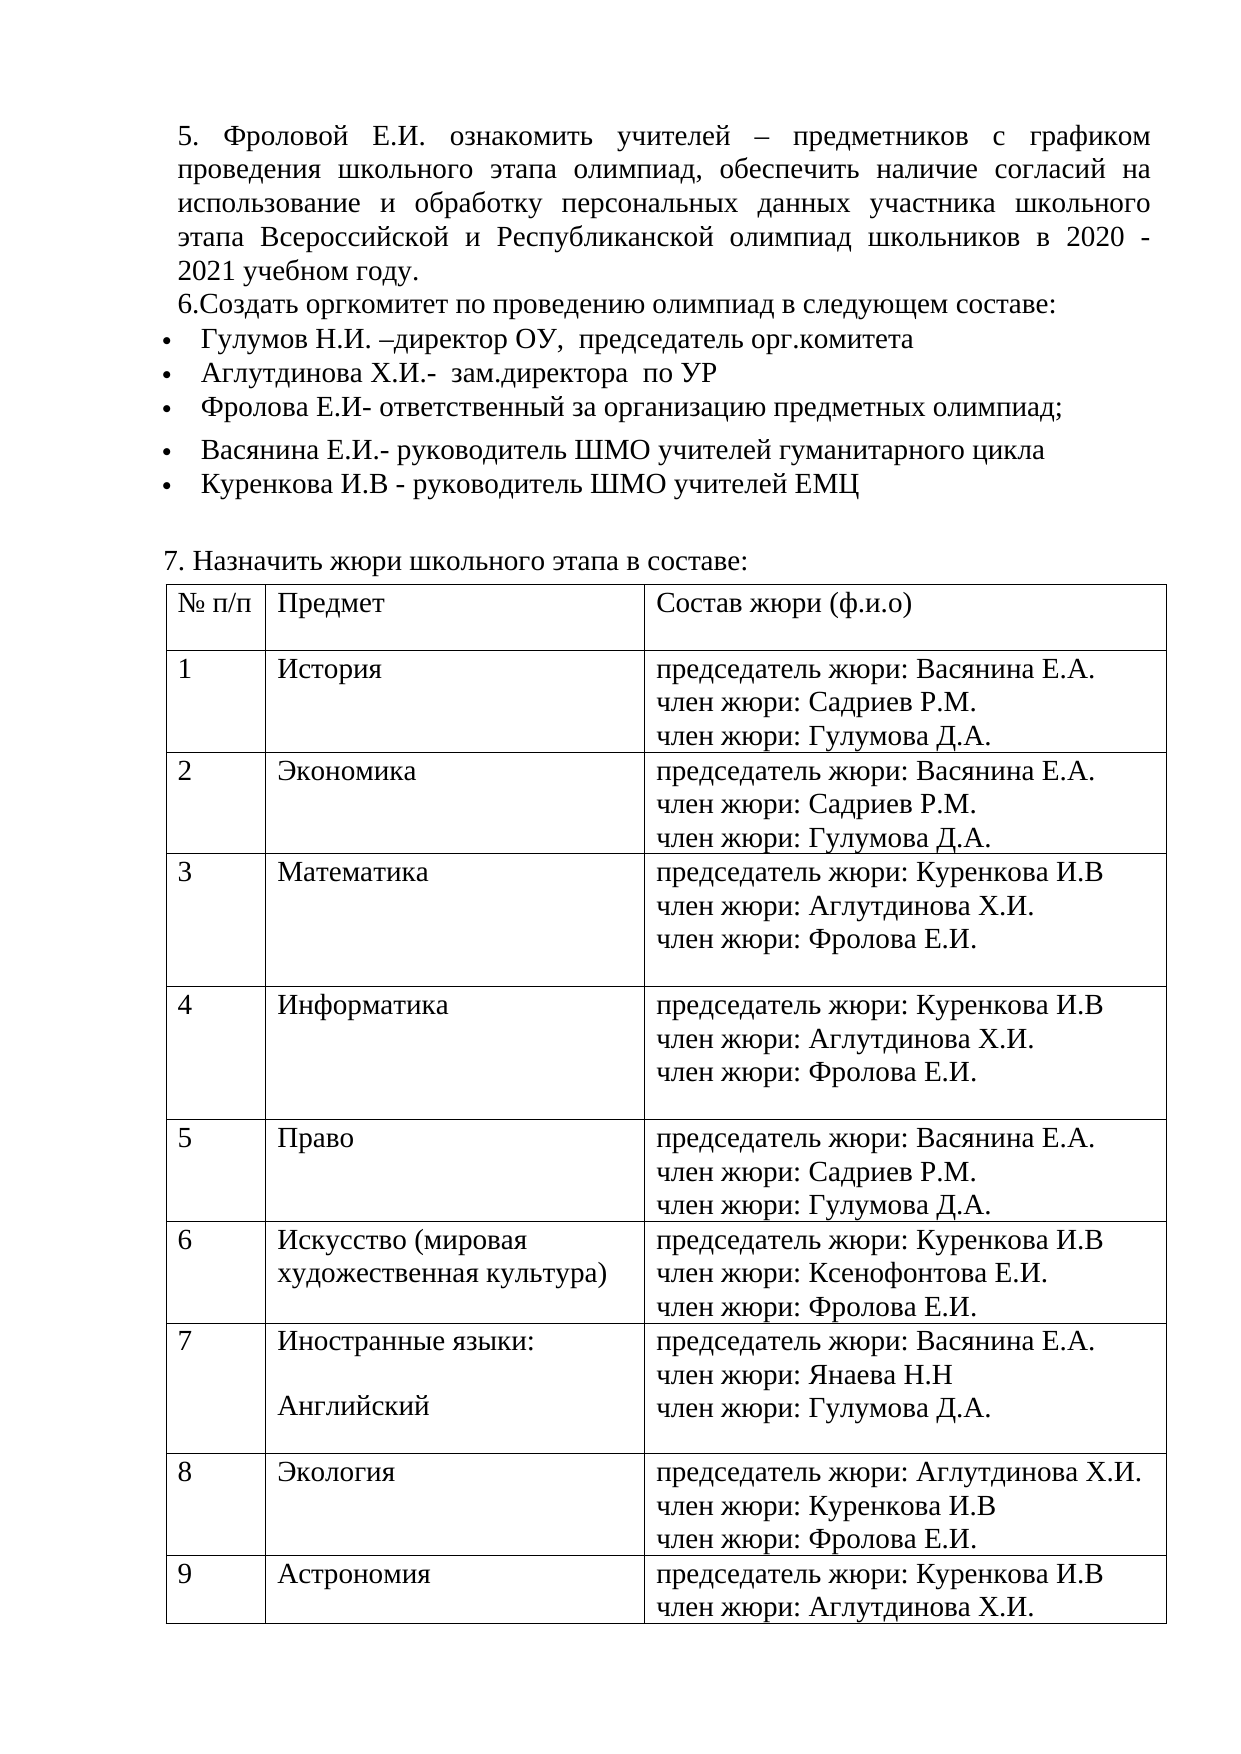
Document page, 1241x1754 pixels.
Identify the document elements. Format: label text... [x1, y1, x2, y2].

list Куренкова И.В - руководитель ШМО учителей ЕМЦ [163, 465, 1152, 500]
text 7. Назначить жюри школьного этапа в составе: [163, 542, 1152, 576]
table_cell История [266, 651, 644, 752]
text 6.Создать оргкомитет по проведению олимпиад в следующем составе: [177, 286, 1152, 320]
list Васянина Е.И.- руководитель ШМО учителей гуманитарного цикла [163, 431, 1152, 465]
table_cell председатель жюри: Васянина Е.А. член жюри: Садриев Р.М. член жюри: Гулумова Д.А. [645, 1120, 1166, 1221]
list Гулумов Н.И. –директор ОУ, председатель орг.комитета [163, 320, 1152, 354]
table_cell Математика [266, 854, 644, 986]
table_cell Информатика [266, 987, 644, 1119]
table_cell 7 [167, 1324, 265, 1453]
table_header № п/п [167, 585, 265, 650]
table_header Предмет [266, 585, 644, 650]
table_cell 2 [167, 753, 265, 853]
table_cell 9 [167, 1556, 265, 1623]
text 5. Фроловой Е.И. ознакомить учителей – предметников с графиком проведения школьного этапа олимпиад, обеспечить наличие согласий на использование и обработку персональных данных участника школьного этапа Всероссийской и Республиканской олимпиад школьников в 2020 - 2021 учебном году. [177, 118, 1152, 286]
table_cell Право [266, 1120, 644, 1221]
table_cell председатель жюри: Куренкова И.В член жюри: Аглутдинова Х.И. член жюри: Фролова Е.И. [645, 987, 1166, 1119]
table_cell 8 [167, 1454, 265, 1555]
table_cell Искусство (мировая художественная культура) [266, 1222, 644, 1322]
table_cell 1 [167, 651, 265, 752]
table_cell Иностранные языки: Английский [266, 1324, 644, 1453]
table_cell 5 [167, 1120, 265, 1221]
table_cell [645, 1556, 1166, 1623]
table_cell председатель жюри: Васянина Е.А. член жюри: Садриев Р.М. член жюри: Гулумова Д.А. [645, 651, 1166, 752]
table_cell Экология [266, 1454, 644, 1555]
table_cell председатель жюри: Куренкова И.В член жюри: Аглутдинова Х.И. член жюри: Фролова Е.И. [645, 854, 1166, 986]
list Фролова Е.И- ответственный за организацию предметных олимпиад; [163, 389, 1152, 423]
table_cell 6 [167, 1222, 265, 1322]
table_cell председатель жюри: Аглутдинова Х.И. член жюри: Куренкова И.В член жюри: Фролова Е.И. [645, 1454, 1166, 1555]
table_header Состав жюри (ф.и.о) [645, 585, 1166, 650]
table_cell Экономика [266, 753, 644, 853]
table_cell председатель жюри: Васянина Е.А. член жюри: Янаева Н.Н член жюри: Гулумова Д.А. [645, 1324, 1166, 1453]
table_cell председатель жюри: Васянина Е.А. член жюри: Садриев Р.М. член жюри: Гулумова Д.А. [645, 753, 1166, 853]
table_cell Астрономия [266, 1556, 644, 1623]
list Аглутдинова Х.И.- зам.директора по УР [163, 354, 1152, 389]
table_cell председатель жюри: Куренкова И.В член жюри: Ксенофонтова Е.И. член жюри: Фролова Е.И. [645, 1222, 1166, 1322]
table_cell 3 [167, 854, 265, 986]
table_cell 4 [167, 987, 265, 1119]
